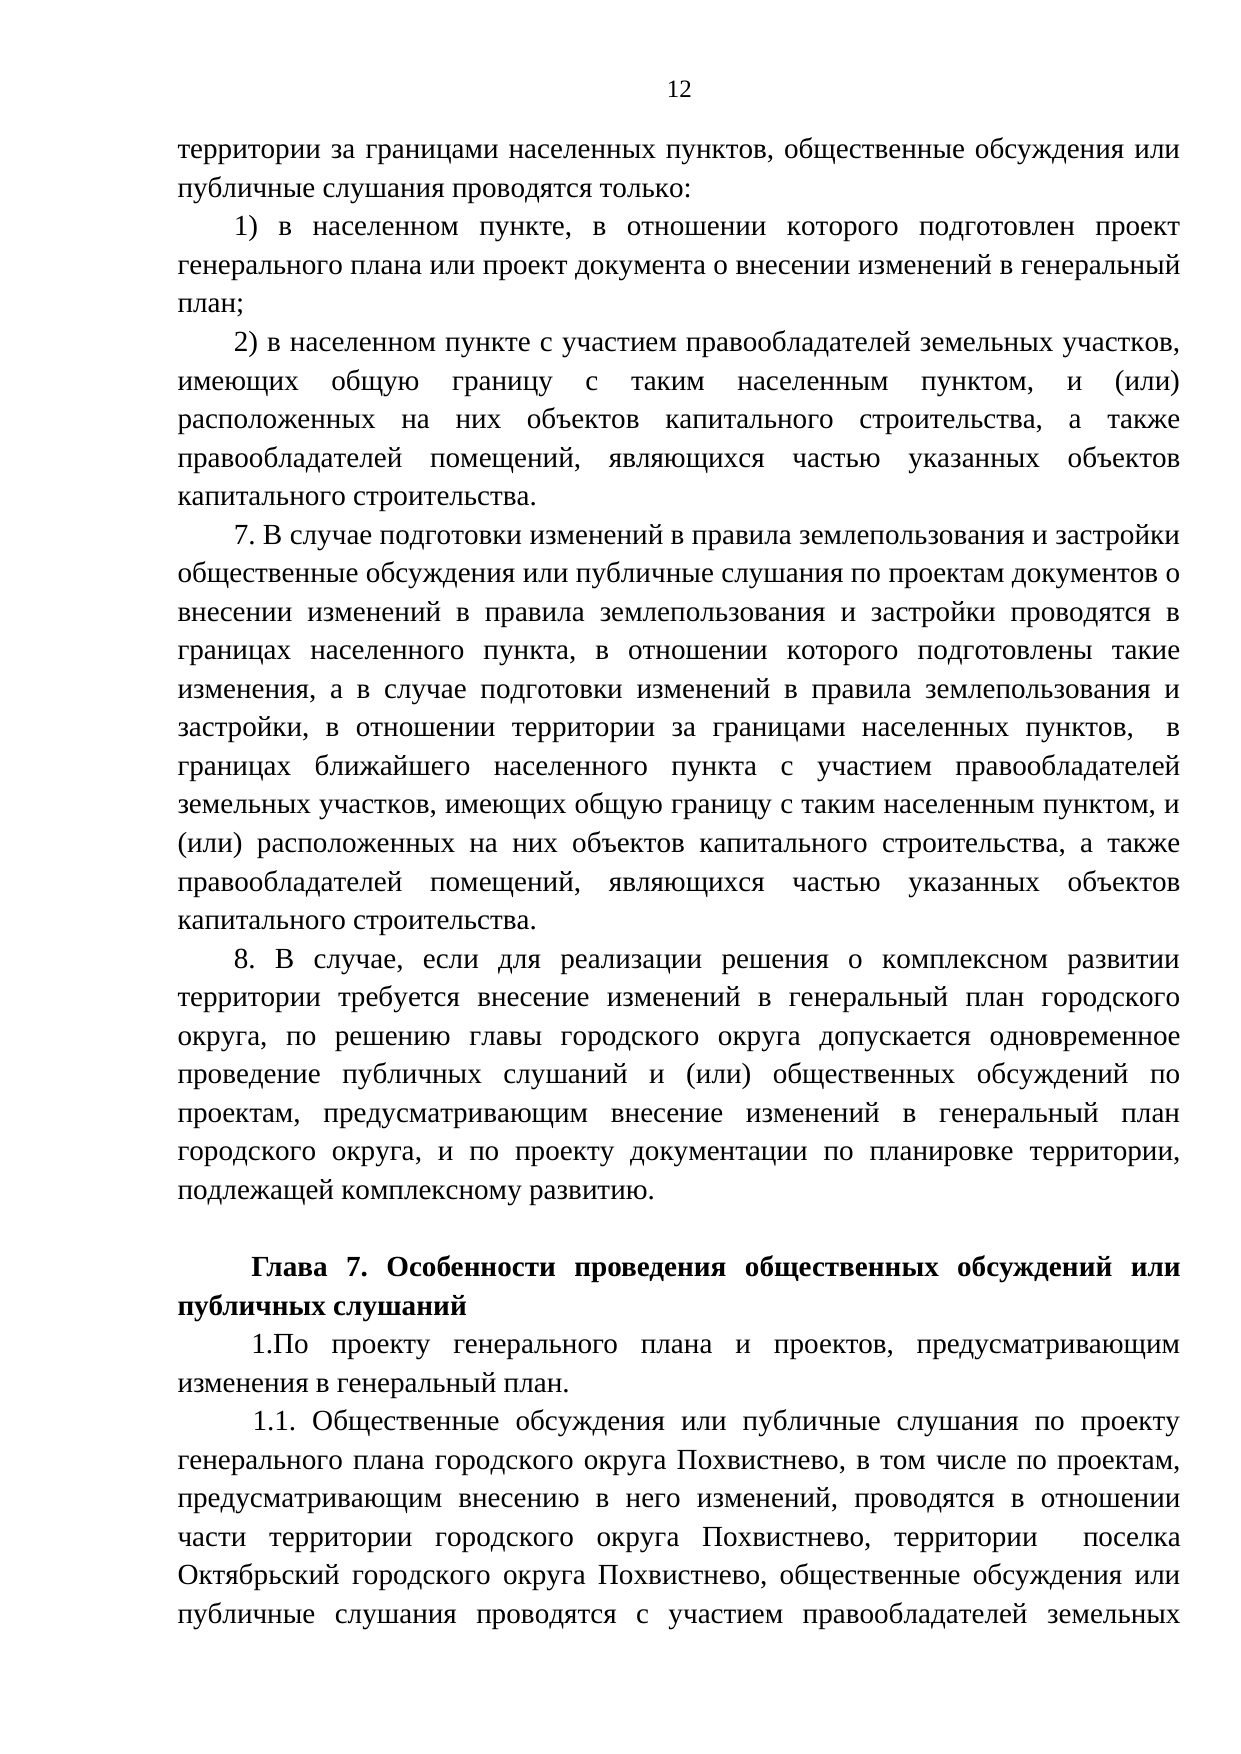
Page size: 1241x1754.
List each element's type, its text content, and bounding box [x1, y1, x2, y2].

text Глава 7. Особенности проведения общественных обсуждений или публичных слушаний [177, 1249, 1181, 1321]
text 1) в населенном пункте, в отношении которого подготовлен проект генерального плана или проект документа о внесении изменений в генеральный план; [177, 208, 1181, 319]
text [177, 1403, 1181, 1629]
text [177, 131, 1181, 203]
text 2) в населенном пункте с участием правообладателей земельных участков, имеющих общую границу с таким населенным пунктом, и (или) расположенных на них объектов капитального строительства, а также правообладателей помещений, являющихся частью указанных объектов капитального строительства. [177, 324, 1181, 512]
text 8. В случае, если для реализации решения о комплексном развитии территории требуется внесение изменений в генеральный план городского округа, по решению главы городского округа допускается одновременное проведение публичных слушаний и (или) общественных обсуждений по проектам, предусматривающим внесение изменений в генеральный план городского округа, и по проекту документации по планировке территории, подлежащей комплексному развитию. [177, 941, 1181, 1206]
text 1.По проекту генерального плана и проектов, предусматривающим изменения в генеральный план. [177, 1326, 1181, 1398]
text 7. В случае подготовки изменений в правила землепользования и застройки общественные обсуждения или публичные слушания по проектам документов о внесении изменений в правила землепользования и застройки проводятся в границах населенного пункта, в отношении которого подготовлены такие изменения, а в случае подготовки изменений в правила землепользования и застройки, в отношении территории за границами населенных пунктов, в границах ближайшего населенного пункта с участием правообладателей земельных участков, имеющих общую границу с таким населенным пунктом, и (или) расположенных на них объектов капитального строительства, а также правообладателей помещений, являющихся частью указанных объектов капитального строительства. [177, 517, 1181, 936]
